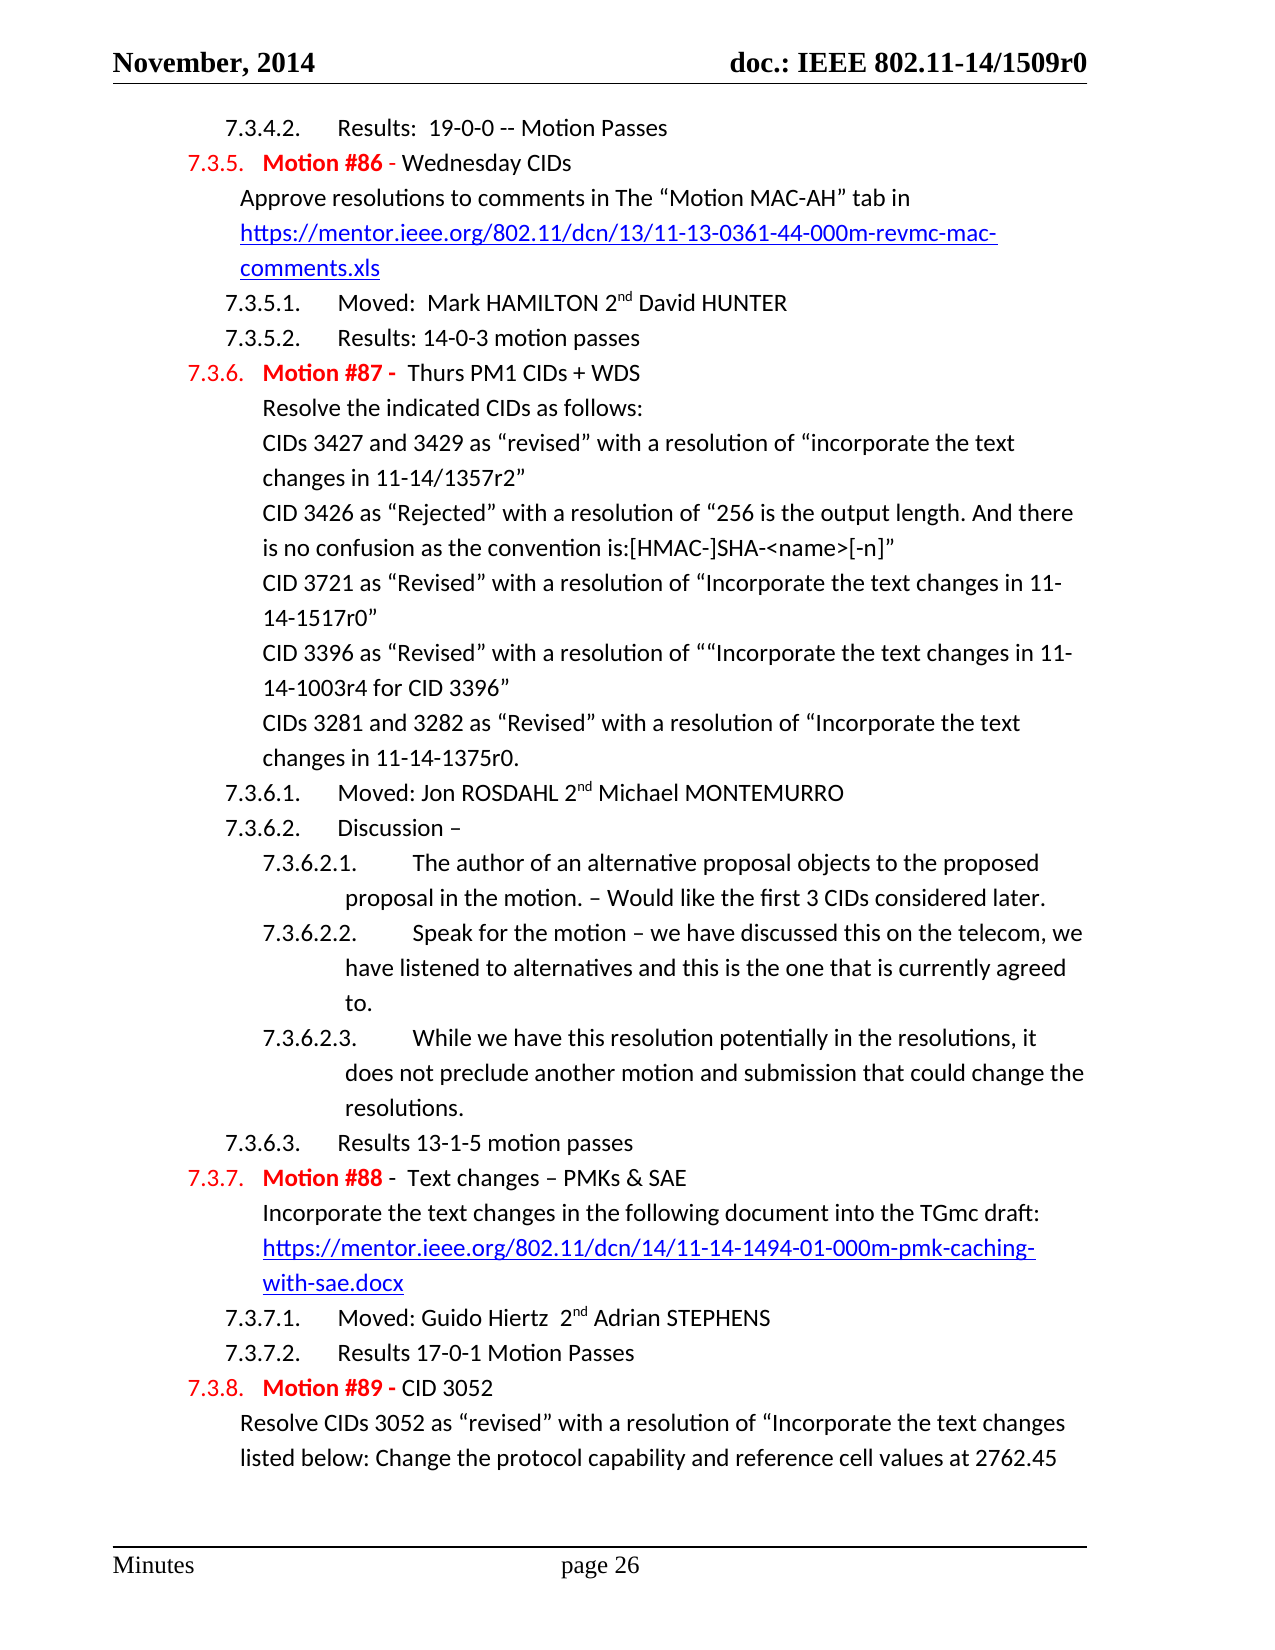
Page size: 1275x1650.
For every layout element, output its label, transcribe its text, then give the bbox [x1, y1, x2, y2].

list Approve resolutions to comments in The “Motion MAC-AH” tab in https://mentor.ieee.org/802.11/dcn/13/11-13-0361-44-000m-revmc-mac-comments.xls [240, 182, 1087, 283]
list Incorporate the text changes in the following document into the TGmc draft: https://mentor.ieee.org/802.11/dcn/14/11-14-1494-01-000m-pmk-caching-with-sae.docx [262, 1197, 1087, 1298]
list Speak for the motion – we have discussed this on the telecom, we have listened to alternatives and this is the one that is currently agreed to. [262, 917, 1087, 1018]
list Results 17-0-1 Motion Passes [225, 1337, 1087, 1368]
list Results: 14-0-3 motion passes [225, 322, 1087, 353]
text CIDs 3427 and 3429 as “revised” with a resolution of “incorporate the text changes in 11-14/1357r2” [262, 427, 1087, 493]
text CID 3721 as “Revised” with a resolution of “Incorporate the text changes in 11-14-1517r0” [262, 567, 1087, 633]
list Motion #89 - CID 3052 [187, 1372, 1087, 1403]
list Discussion – [225, 812, 1087, 843]
text CIDs 3281 and 3282 as “Revised” with a resolution of “Incorporate the text changes in 11-14-1375r0. [262, 707, 1087, 773]
text CID 3426 as “Rejected” with a resolution of “256 is the output length. And there is no confusion as the convention is:[HMAC-]SHA-<name>[-n]” [262, 497, 1087, 563]
list While we have this resolution potentially in the resolutions, it does not preclude another motion and submission that could change the resolutions. [262, 1022, 1087, 1123]
list Results: 19-0-0 -- Motion Passes [225, 112, 1087, 143]
list Motion #87 - Thurs PM1 CIDs + WDS [187, 357, 1087, 388]
list Motion #86 - Wednesday CIDs [187, 147, 1087, 178]
list Results 13-1-5 motion passes [225, 1127, 1087, 1158]
list Moved: Guido Hiertz 2nd Adrian STEPHENS [225, 1302, 1087, 1333]
list Motion #88 - Text changes – PMKs & SAE [187, 1162, 1087, 1193]
list The author of an alternative proposal objects to the proposed proposal in the motion. – Would like the first 3 CIDs considered later. [262, 847, 1087, 913]
list Moved: Jon ROSDAHL 2nd Michael MONTEMURRO [225, 777, 1087, 808]
list Moved: Mark HAMILTON 2nd David HUNTER [225, 287, 1087, 318]
text CID 3396 as “Revised” with a resolution of ““Incorporate the text changes in 11-14-1003r4 for CID 3396” [262, 637, 1087, 703]
text Resolve the indicated CIDs as follows: [262, 392, 1087, 423]
